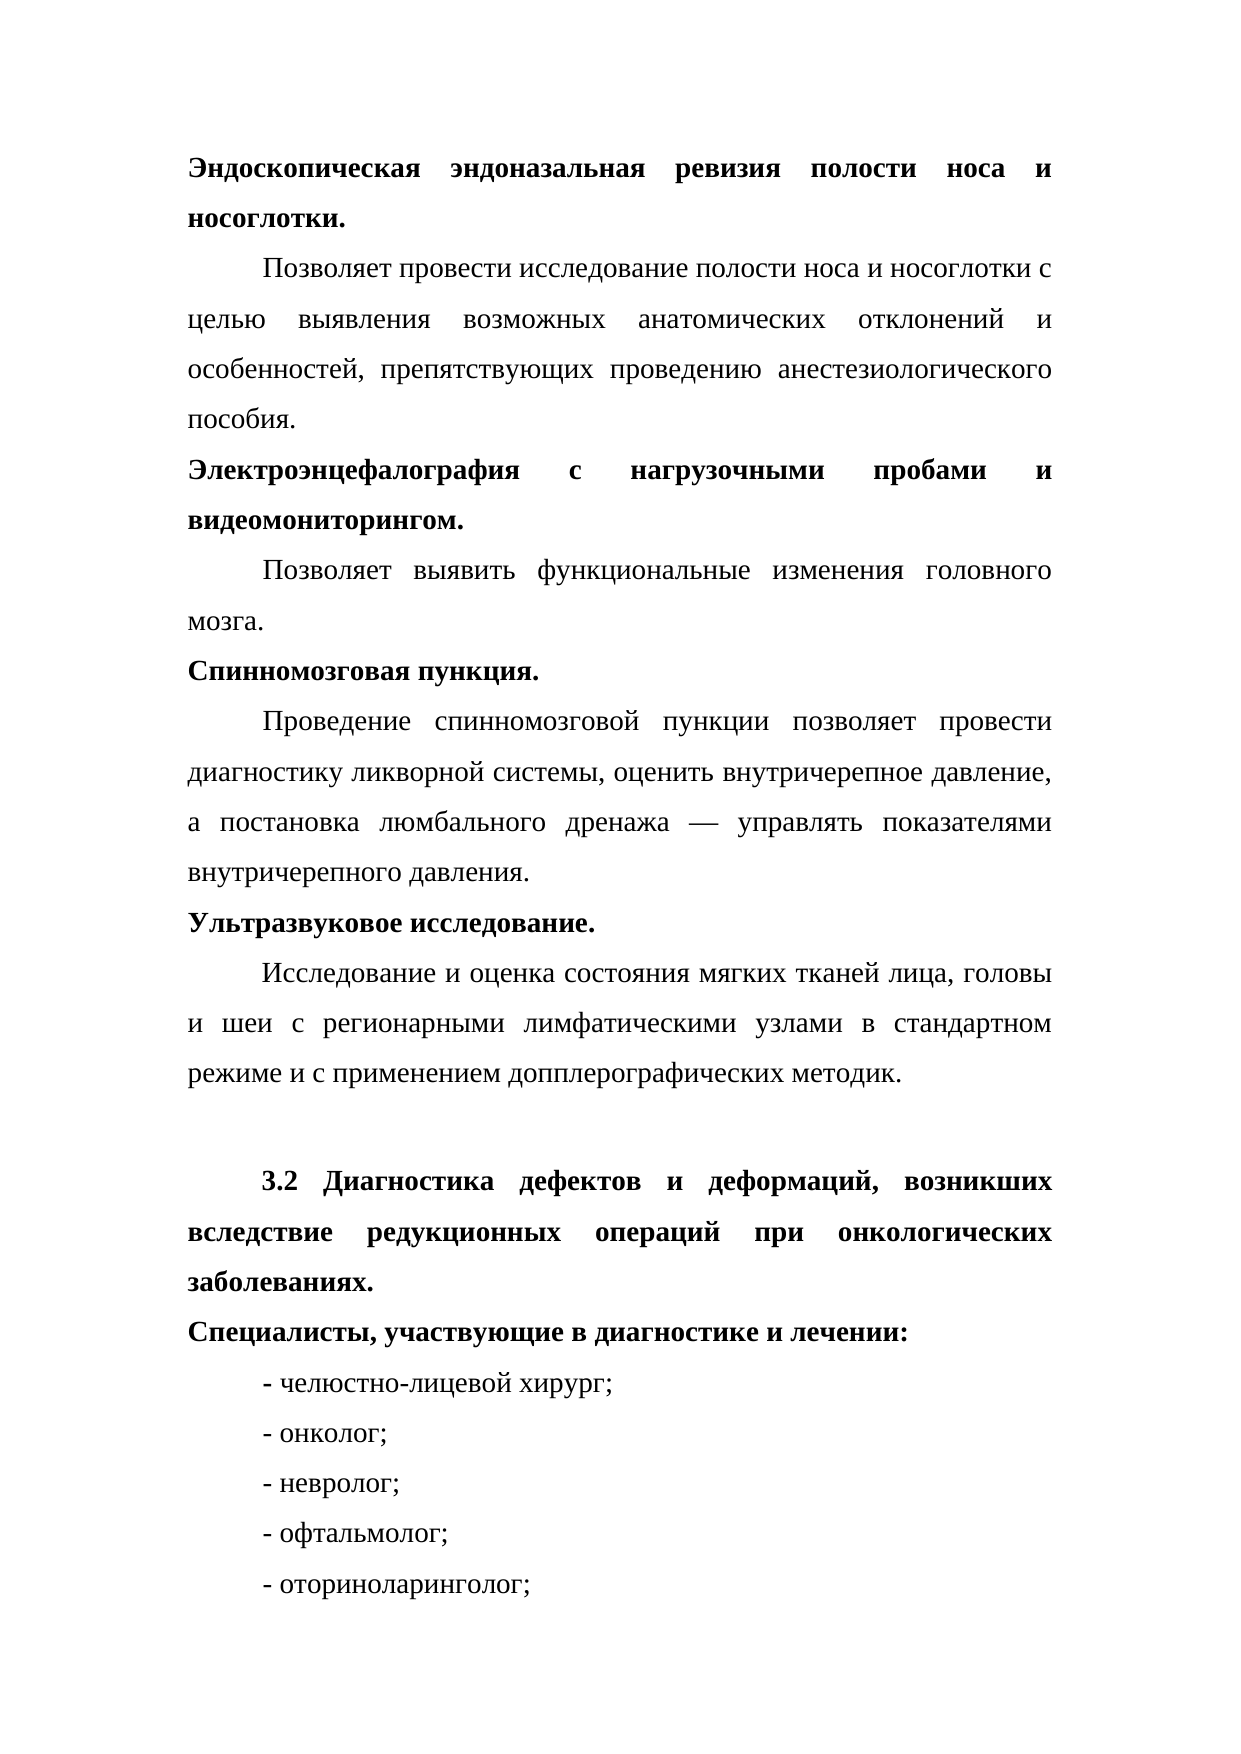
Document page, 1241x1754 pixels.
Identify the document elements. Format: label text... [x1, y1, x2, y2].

text Проведение спинномозговой пункции позволяет провести диагностику ликворной системы, оценить внутричерепное давление, а постановка люмбального дренажа — управлять показателями внутричерепного давления. [187, 703, 1053, 888]
text 3.2 Диагностика дефектов и деформаций, возникших вследствие редукционных операций при онкологических заболеваниях. [187, 1163, 1053, 1298]
text - невролог; [187, 1465, 1053, 1499]
text Исследование и оценка состояния мягких тканей лица, головы и шеи с регионарными лимфатическими узлами в стандартном режиме и с применением допплерографических методик. [187, 955, 1053, 1089]
text - оториноларинголог; [187, 1566, 1053, 1599]
text Позволяет выявить функциональные изменения головного мозга. [187, 552, 1053, 636]
text Ультразвуковое исследование. [187, 905, 1053, 938]
text Позволяет провести исследование полости носа и носоглотки с целью выявления возможных анатомических отклонений и особенностей, препятствующих проведению анестезиологического пособия. [187, 251, 1053, 435]
text - челюстно-лицевой хирург; [187, 1365, 1053, 1398]
text - офтальмолог; [187, 1516, 1053, 1549]
text Специалисты, участвующие в диагностике и лечении: [187, 1314, 1053, 1348]
text - онколог; [187, 1415, 1053, 1448]
text Электроэнцефалография с нагрузочными пробами и видеомониторингом. [187, 452, 1053, 536]
text Эндоскопическая эндоназальная ревизия полости носа и носоглотки. [187, 150, 1053, 234]
text Спинномозговая пункция. [187, 653, 1053, 687]
